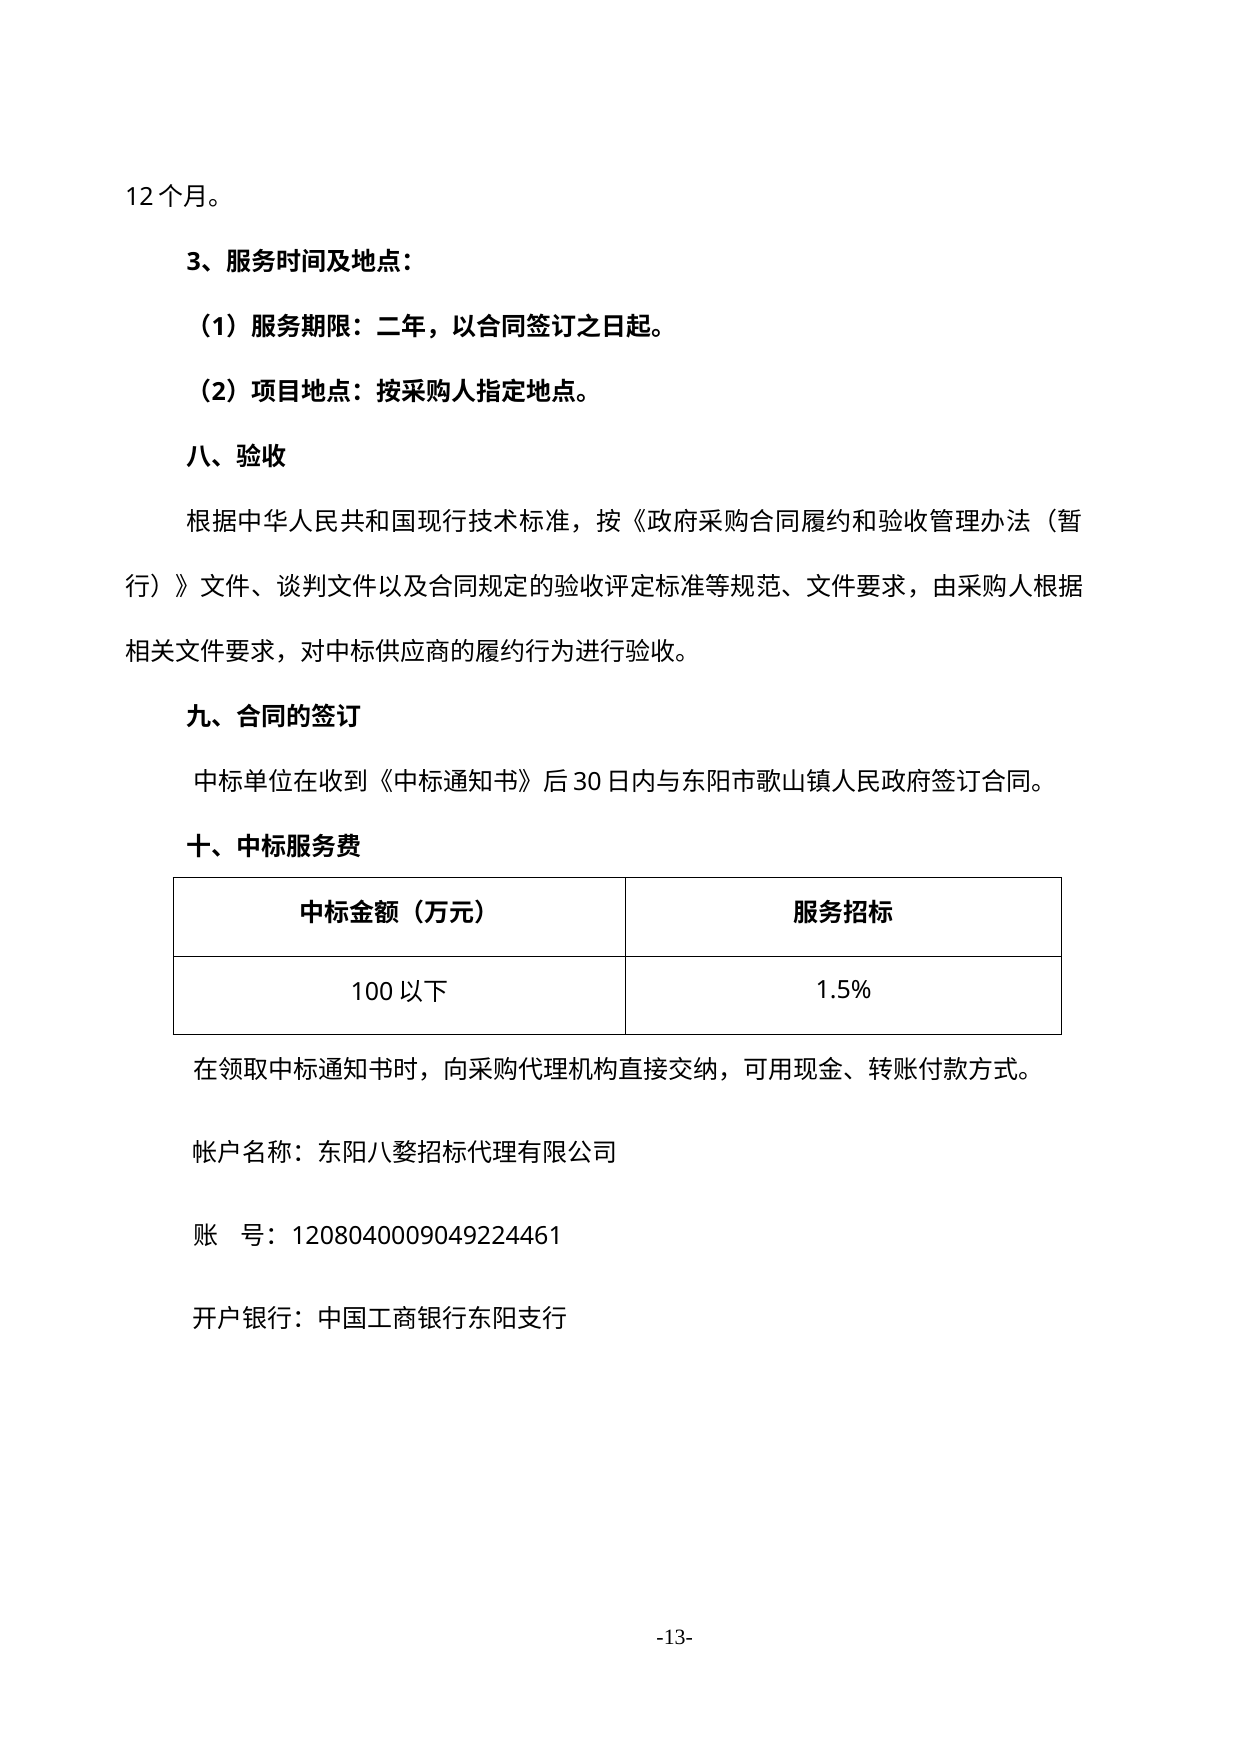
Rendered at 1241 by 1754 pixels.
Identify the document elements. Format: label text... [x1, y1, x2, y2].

text （2）项目地点：按采购人指定地点。 [125, 357, 1085, 422]
text 九、合同的签订 [125, 682, 1085, 747]
text 账 号：1208040009049224461 [143, 1201, 1085, 1266]
text 中标单位在收到《中标通知书》后30日内与东阳市歌山镇人民政府签订合同。 [125, 747, 1085, 812]
text 十、中标服务费 [125, 812, 1085, 877]
text 在领取中标通知书时，向采购代理机构直接交纳，可用现金、转账付款方式。 [143, 1035, 1085, 1100]
text 八、验收 [125, 422, 1085, 487]
text 3、服务时间及地点： [125, 227, 1085, 292]
table_cell 1.5% [626, 957, 1061, 1034]
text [125, 162, 1085, 227]
text 帐户名称：东阳八婺招标代理有限公司 [143, 1118, 1085, 1183]
table_header 服务招标 [626, 878, 1061, 956]
text 根据中华人民共和国现行技术标准，按《政府采购合同履约和验收管理办法（暂行）》文件、谈判文件以及合同规定的验收评定标准等规范、文件要求，由采购人根据相关文件要求，对中标供应商的履约行为进行验收。 [125, 487, 1085, 682]
text 开户银行：中国工商银行东阳支行 [143, 1284, 1085, 1349]
table_header 中标金额（万元） [174, 878, 625, 956]
table_cell 100以下 [174, 957, 625, 1034]
text （1）服务期限：二年，以合同签订之日起。 [125, 292, 1085, 357]
